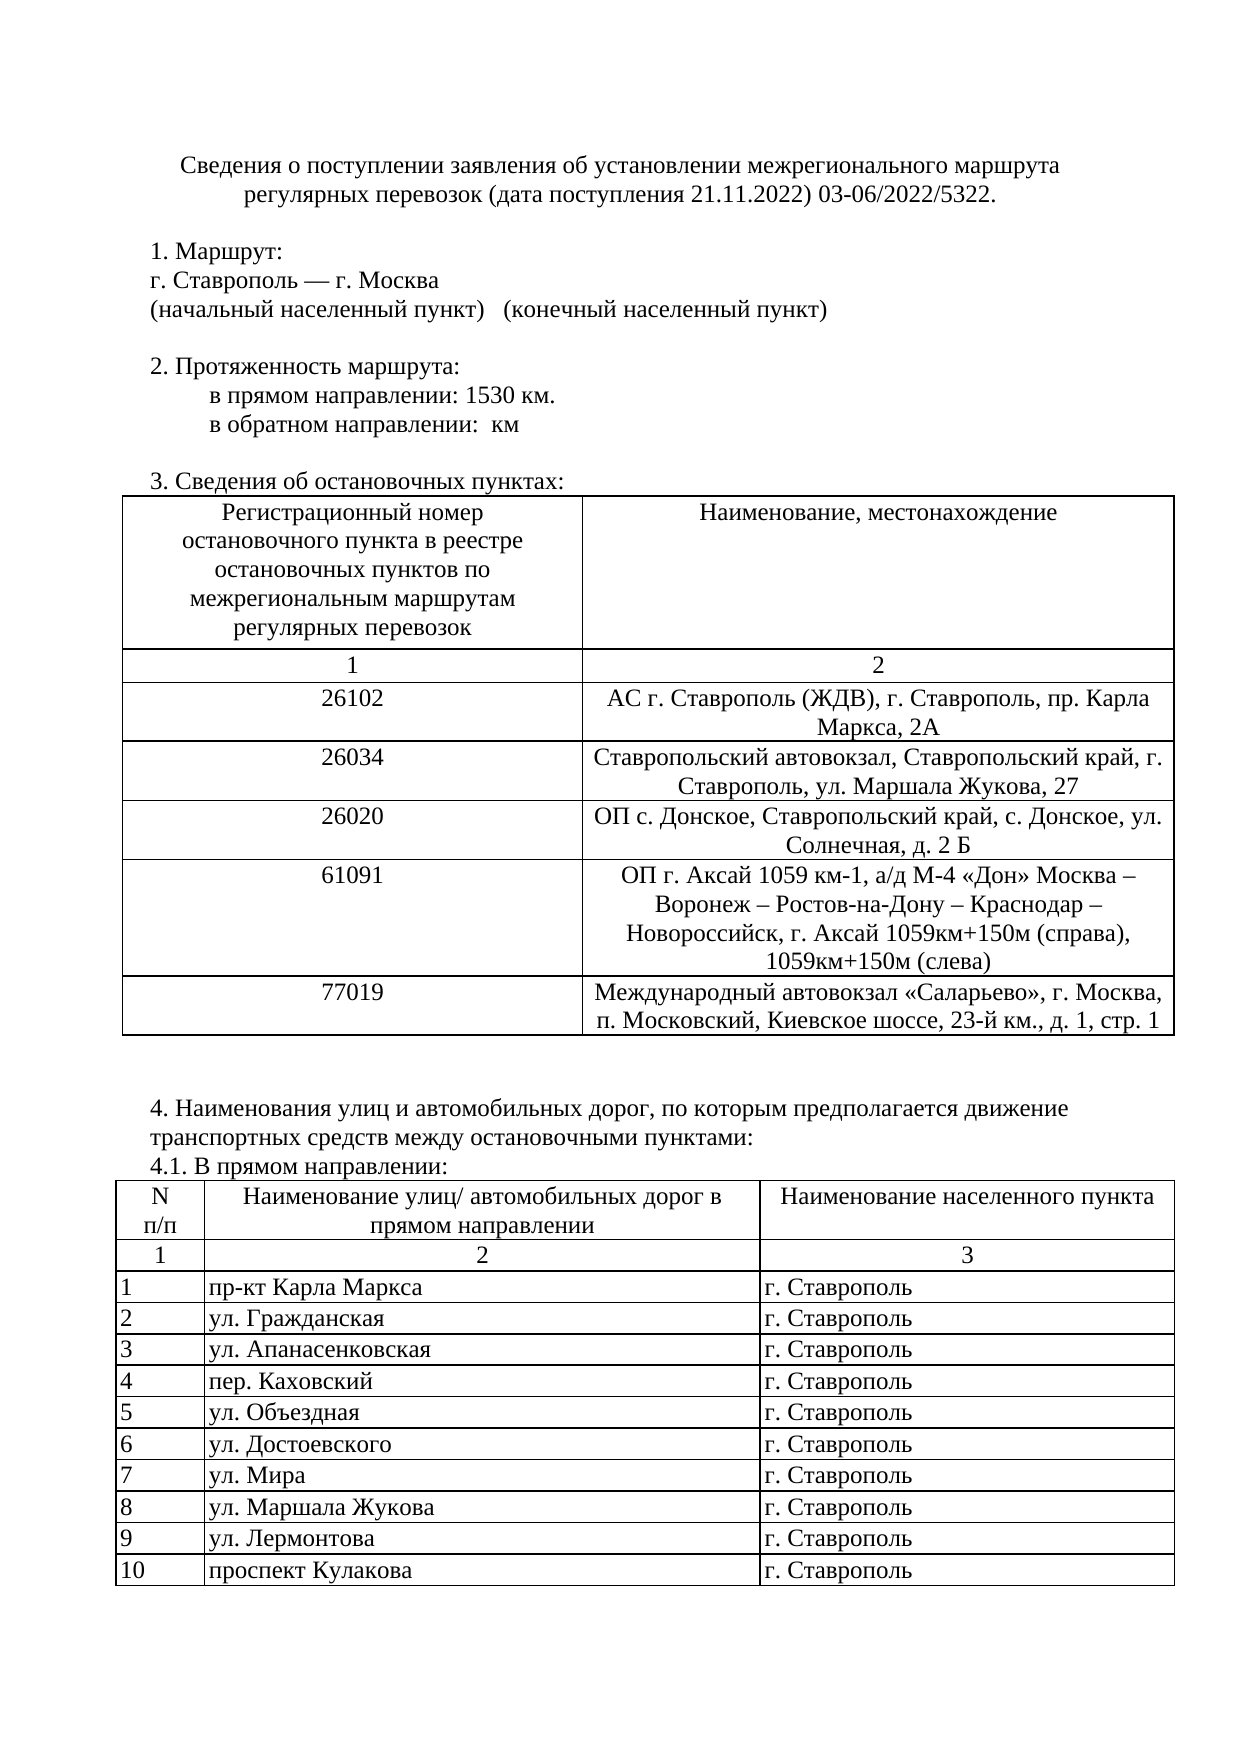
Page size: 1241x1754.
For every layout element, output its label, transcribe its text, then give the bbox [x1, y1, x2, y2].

text 3. Сведения об остановочных пунктах: [150, 466, 1090, 495]
table_header Наименование улиц/ автомобильных дорог в прямом направлении [205, 1181, 759, 1238]
text 4. Наименования улиц и автомобильных дорог, по которым предполагается движение транспортных средств между остановочными пунктами: [150, 1093, 1090, 1151]
table_cell 1 [117, 1272, 204, 1301]
table_cell Ставропольский автовокзал, Ставропольский край, г. Ставрополь, ул. Маршала Жукова, 27 [583, 742, 1173, 799]
table_cell 9 [117, 1523, 204, 1553]
table_cell проспект Кулакова [205, 1555, 759, 1584]
table_cell ул. Лермонтова [205, 1523, 759, 1553]
table_cell г. Ставрополь [761, 1429, 1174, 1459]
table_cell 4 [117, 1366, 204, 1396]
table_cell ул. Гражданская [205, 1303, 759, 1333]
table_cell г. Ставрополь [761, 1272, 1174, 1301]
table_cell г. Ставрополь [761, 1523, 1174, 1553]
table_cell 5 [117, 1397, 204, 1427]
table_cell 77019 [123, 977, 582, 1034]
table_cell 26020 [123, 801, 582, 858]
table_cell 2 [583, 650, 1173, 681]
table_cell 6 [117, 1429, 204, 1459]
table_cell г. Ставрополь [761, 1366, 1174, 1396]
table_cell ул. Маршала Жукова [205, 1492, 759, 1522]
table_cell 8 [117, 1492, 204, 1522]
text 2. Протяженность маршрута: [150, 351, 1090, 380]
table_cell АС г. Ставрополь (ЖДВ), г. Ставрополь, пр. Карла Маркса, 2А [583, 683, 1173, 740]
table_cell пер. Каховский [205, 1366, 759, 1396]
table_cell г. Ставрополь [761, 1555, 1174, 1584]
text 4.1. В прямом направлении: [150, 1151, 1090, 1179]
table_cell ул. Объездная [205, 1397, 759, 1427]
table_cell 61091 [123, 860, 582, 975]
table_cell 3 [117, 1335, 204, 1364]
table_cell г. Ставрополь [761, 1397, 1174, 1427]
table_cell ОП с. Донское, Ставропольский край, с. Донское, ул. Солнечная, д. 2 Б [583, 801, 1173, 858]
text г. Ставрополь — г. Москва [150, 265, 1090, 294]
table_cell 1 [117, 1240, 204, 1270]
table_cell 2 [117, 1303, 204, 1333]
table_header Регистрационный номер остановочного пункта в реестре остановочных пунктов по межрегиональным маршрутам регулярных перевозок [123, 497, 582, 648]
table_cell 3 [761, 1240, 1174, 1270]
text Сведения о поступлении заявления об установлении межрегионального маршрута регулярных перевозок (дата поступления 21.11.2022) 03-06/2022/5322. [150, 150, 1090, 207]
table_cell Международный автовокзал «Саларьево», г. Москва, п. Московский, Киевское шоссе, 23-й км., д. 1, стр. 1 [583, 977, 1173, 1034]
text 1. Маршрут: [150, 236, 1090, 265]
table_cell 2 [205, 1240, 759, 1270]
table_cell г. Ставрополь [761, 1460, 1174, 1490]
table_cell г. Ставрополь [761, 1492, 1174, 1522]
table_cell ул. Достоевского [205, 1429, 759, 1459]
table_header Наименование населенного пункта [761, 1181, 1174, 1238]
table_header Наименование, местонахождение [583, 497, 1173, 648]
table_cell ул. Апанасенковская [205, 1335, 759, 1364]
table_header N п/п [117, 1181, 204, 1238]
text в прямом направлении: 1530 км. [150, 380, 1090, 409]
table_cell 1 [123, 650, 582, 681]
table_cell г. Ставрополь [761, 1303, 1174, 1333]
text (начальный населенный пункт) (конечный населенный пункт) [150, 294, 1090, 322]
text в обратном направлении: км [150, 409, 1090, 437]
table_cell ул. Мира [205, 1460, 759, 1490]
table_cell 26102 [123, 683, 582, 740]
table_cell ОП г. Аксай 1059 км-1, а/д М-4 «Дон» Москва – Воронеж – Ростов-на-Дону – Краснодар – Новороссийск, г. Аксай 1059км+150м (справа), 1059км+150м (слева) [583, 860, 1173, 975]
table_cell пр-кт Карла Маркса [205, 1272, 759, 1301]
table_cell 26034 [123, 742, 582, 799]
table_cell г. Ставрополь [761, 1335, 1174, 1364]
table_cell 7 [117, 1460, 204, 1490]
table_cell 10 [117, 1555, 204, 1584]
